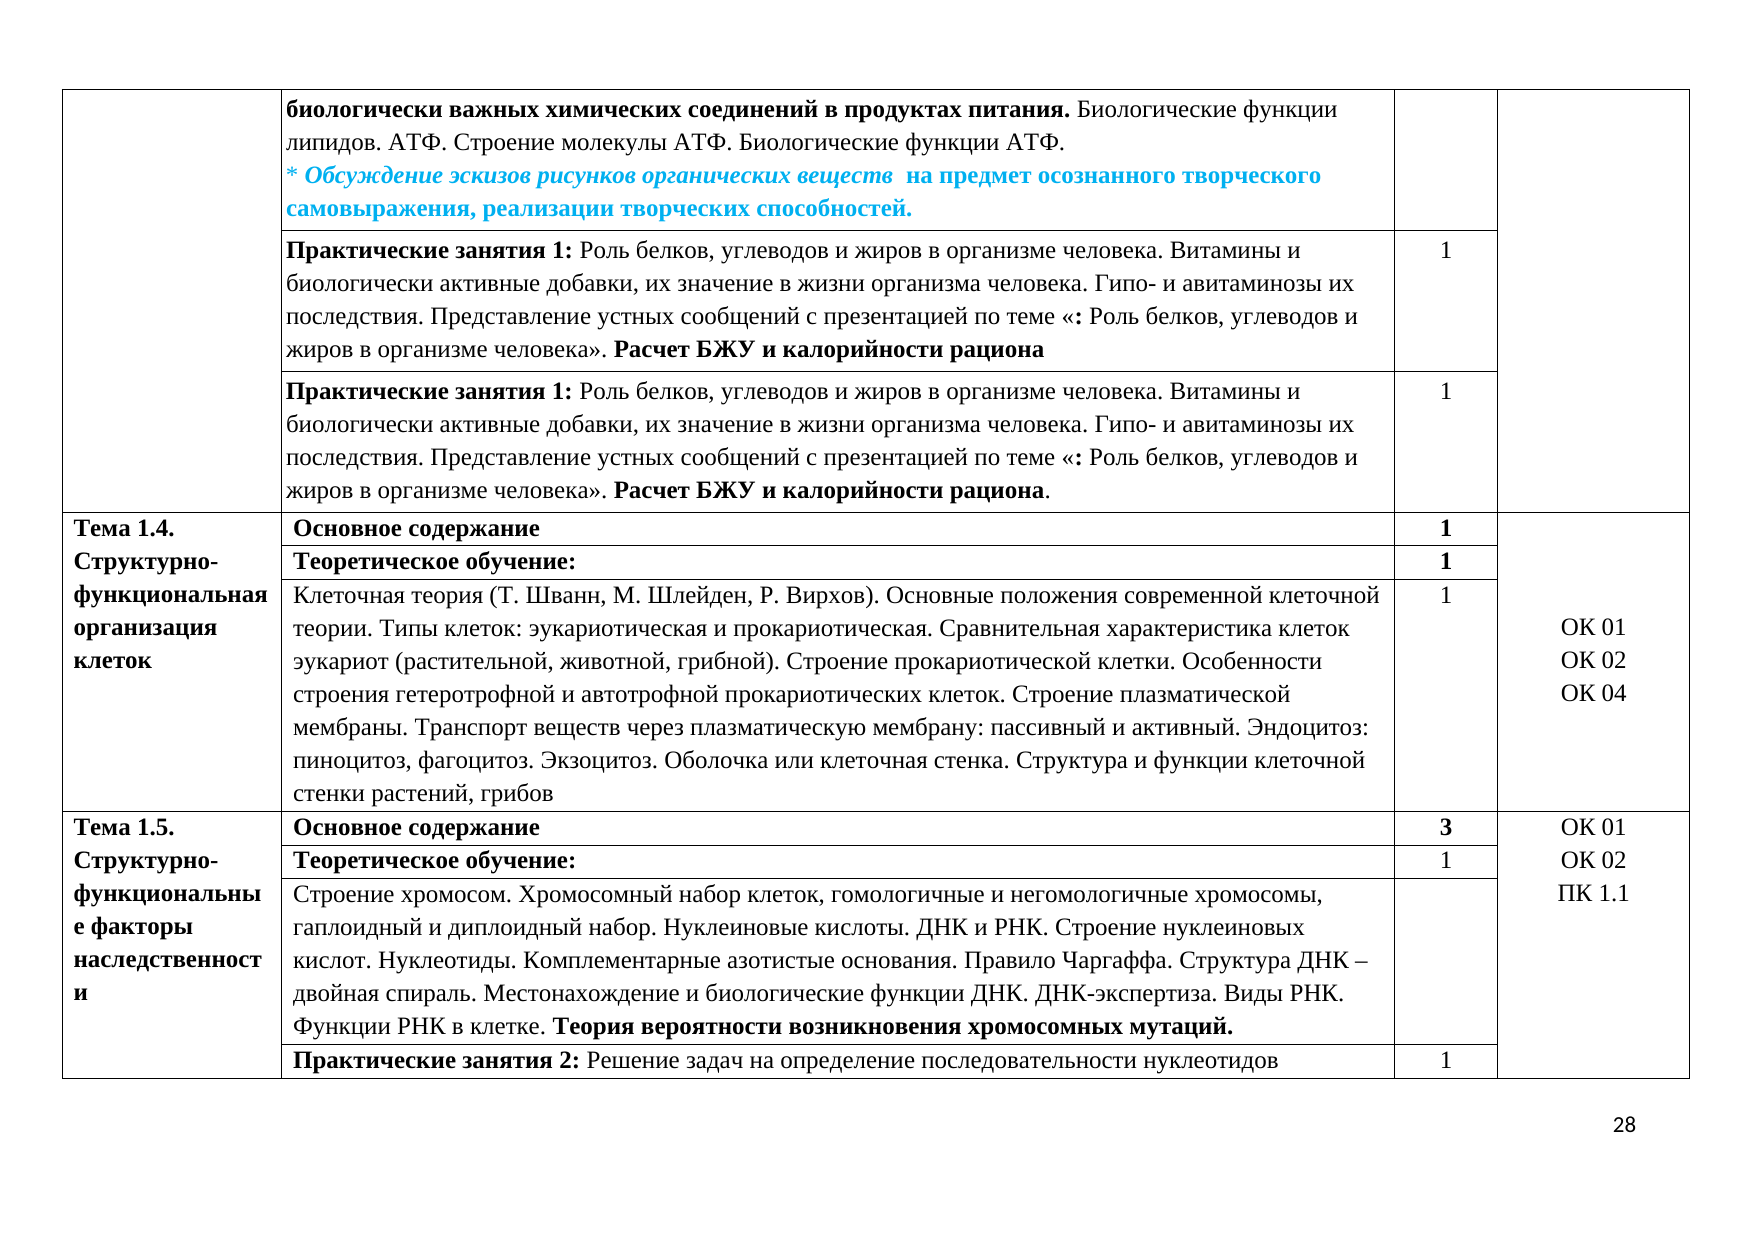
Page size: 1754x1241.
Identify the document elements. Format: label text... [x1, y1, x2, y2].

table_cell Клеточная теория (Т. Шванн, М. Шлейден, Р. Вирхов). Основные положения современной клеточной теории. Типы клеток: эукариотическая и прокариотическая. Сравнительная характеристика клеток эукариот (растительной, животной, грибной). Строение прокариотической клетки. Особенности строения гетеротрофной и автотрофной прокариотических клеток. Строение плазматической мембраны. Транспорт веществ через плазматическую мембрану: пассивный и активный. Эндоцитоз: пиноцитоз, фагоцитоз. Экзоцитоз. Оболочка или клеточная стенка. Структура и функции клеточной стенки растений, грибов [282, 580, 1394, 811]
table_cell Теоретическое обучение: [282, 846, 1394, 878]
table_cell 1 [1395, 90, 1497, 230]
table_cell Практические занятия 1: Роль белков, углеводов и жиров в организме человека. Витамины и биологически активные добавки, их значение в жизни организма человека. Гипо- и авитаминозы их последствия. Представление устных сообщений с презентацией по теме «: Роль белков, углеводов и жиров в организме человека». Расчет БЖУ и калорийности рациона. [282, 372, 1394, 512]
table_cell Теоретическое обучение: [282, 546, 1394, 579]
table_cell 3 [1395, 812, 1497, 844]
table_cell [1395, 879, 1497, 1044]
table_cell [282, 90, 1394, 230]
table_cell 1 [1395, 372, 1497, 512]
table_cell 1 [1395, 580, 1497, 811]
table_cell 1 [1395, 513, 1497, 545]
table_cell Практические занятия 1: Роль белков, углеводов и жиров в организме человека. Витамины и биологически активные добавки, их значение в жизни организма человека. Гипо- и авитаминозы их последствия. Представление устных сообщений с презентацией по теме «: Роль белков, углеводов и жиров в организме человека». Расчет БЖУ и калорийности рациона [282, 231, 1394, 371]
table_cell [282, 1045, 1394, 1077]
table_cell ОК 01 ОК 02 ОК 04 [1498, 513, 1689, 811]
table_cell Строение хромосом. Хромосомный набор клеток, гомологичные и негомологичные хромосомы, гаплоидный и диплоидный набор. Нуклеиновые кислоты. ДНК и РНК. Строение нуклеиновых кислот. Нуклеотиды. Комплементарные азотистые основания. Правило Чаргаффа. Структура ДНК – двойная спираль. Местонахождение и биологические функции ДНК. ДНК-экспертиза. Виды РНК. Функции РНК в клетке. Теория вероятности возникновения хромосомных мутаций. [282, 879, 1394, 1044]
table_cell Тема 1.5. Структурно-функциональные факторы наследственности [63, 812, 281, 1077]
table_cell 1 [1395, 1045, 1497, 1077]
table_cell 1 [1395, 231, 1497, 371]
table_cell 1 [1395, 546, 1497, 579]
table_cell Основное содержание [282, 812, 1394, 844]
table_cell Основное содержание [282, 513, 1394, 545]
table_cell ОК 01 ОК 02 ПК 1.1 [1498, 812, 1689, 1077]
table_cell Тема 1.4. Структурно-функциональная организация клеток [63, 513, 281, 811]
table_cell 1 [1395, 846, 1497, 878]
